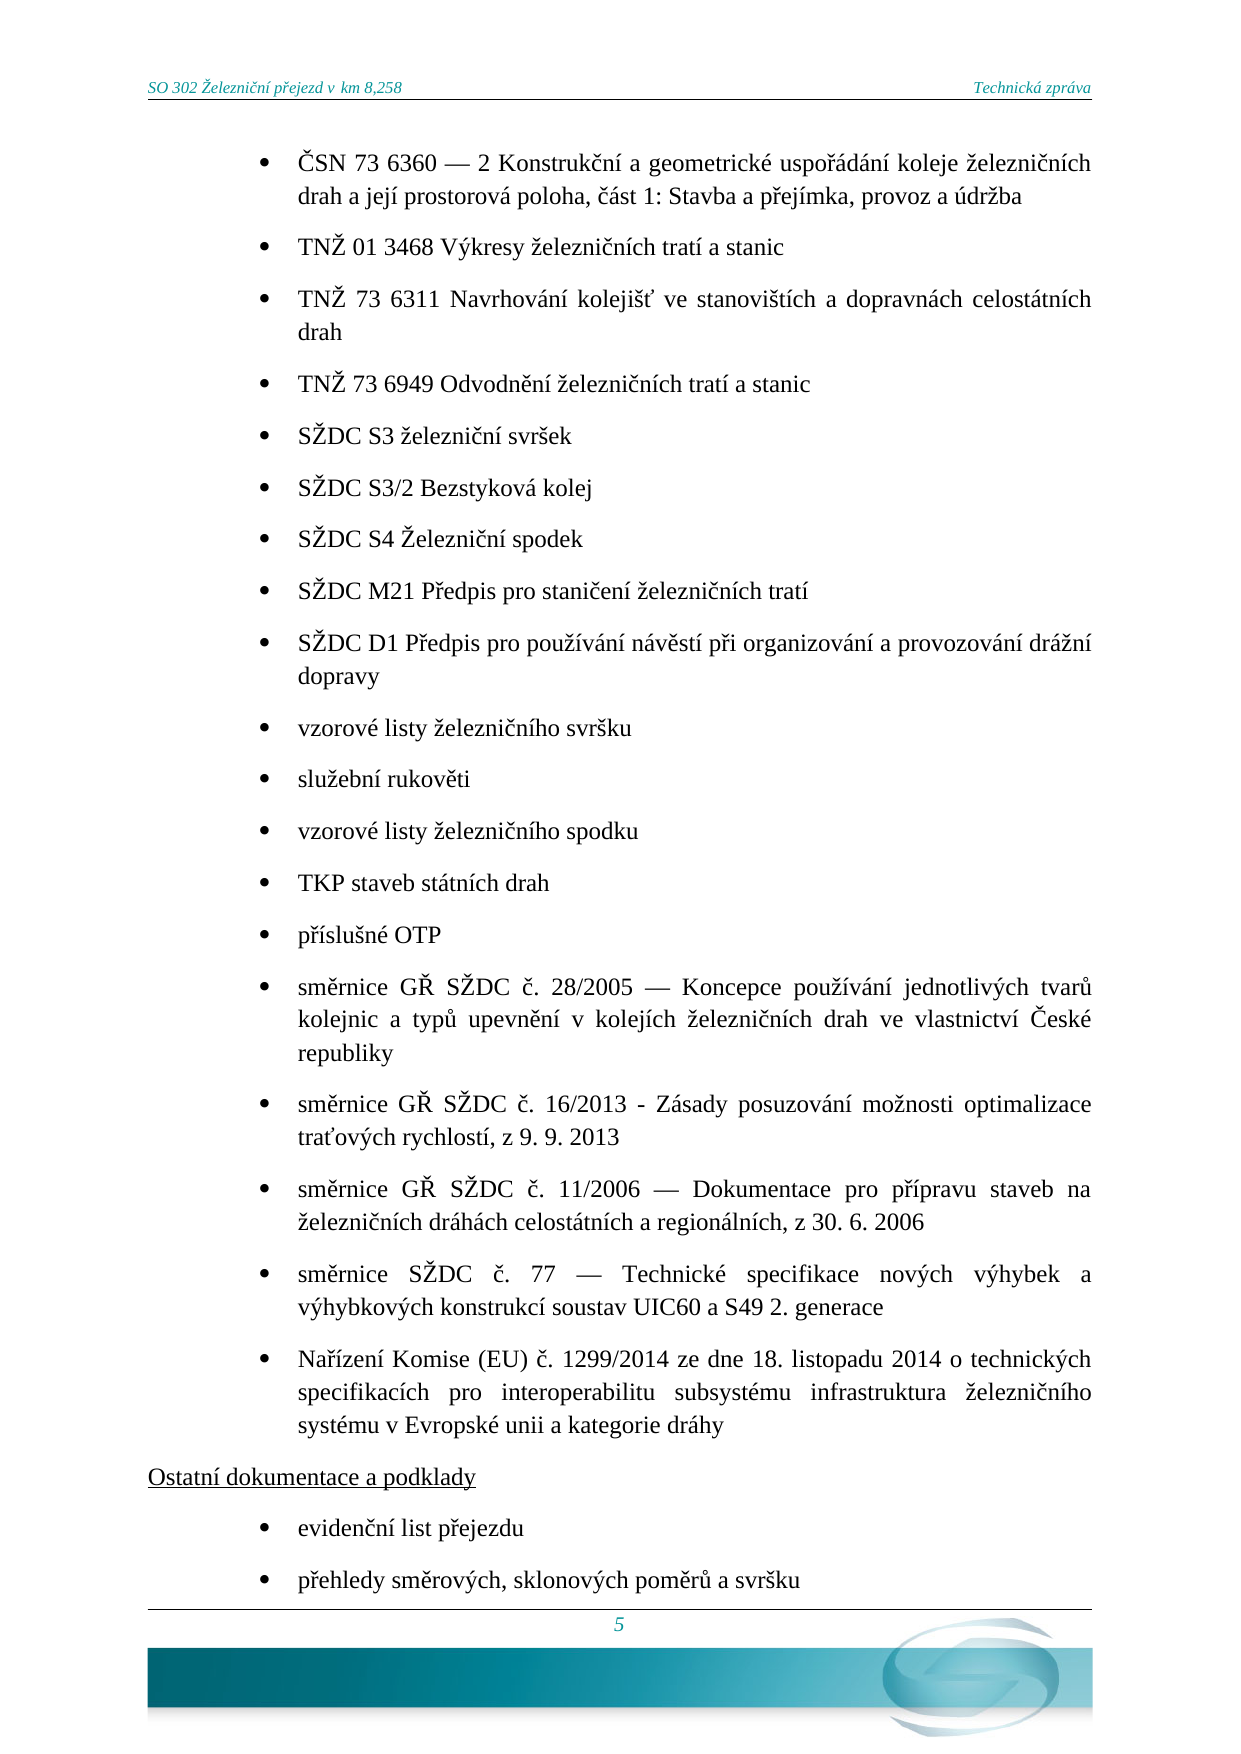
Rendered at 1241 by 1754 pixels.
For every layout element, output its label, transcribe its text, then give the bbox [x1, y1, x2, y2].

list směrnice GŘ SŽDC č. 28/2005 — Koncepce používání jednotlivých tvarů kolejnic a typů upevnění v kolejích železničních drah ve vlastnictví České republiky [260, 972, 1092, 1066]
list SŽDC S3/2 Bezstyková kolej [260, 473, 1092, 501]
list TNŽ 73 6949 Odvodnění železničních tratí a stanic [260, 369, 1092, 398]
list vzorové listy železničního spodku [260, 816, 1092, 845]
list směrnice GŘ SŽDC č. 11/2006 — Dokumentace pro přípravu staveb na železničních dráhách celostátních a regionálních, z 30. 6. 2006 [260, 1174, 1092, 1236]
list ČSN 73 6360 — 2 Konstrukční a geometrické uspořádání koleje železničních drah a její prostorová poloha, část 1: Stavba a přejímka, provoz a údržba [260, 148, 1092, 209]
list vzorové listy železničního svršku [260, 713, 1092, 741]
list směrnice GŘ SŽDC č. 16/2013 - Zásady posuzování možnosti optimalizace traťových rychlostí, z 9. 9. 2013 [260, 1089, 1092, 1151]
list TKP staveb státních drah [260, 868, 1092, 897]
list Nařízení Komise (EU) č. 1299/2014 ze dne 18. listopadu 2014 o technických specifikacích pro interoperabilitu subsystému infrastruktura železničního systému v Evropské unii a kategorie dráhy [260, 1344, 1092, 1438]
list TNŽ 73 6311 Navrhování kolejišť ve stanovištích a dopravnách celostátních drah [260, 284, 1092, 346]
list SŽDC M21 Předpis pro staničení železničních tratí [260, 576, 1092, 605]
list evidenční list přejezdu [260, 1513, 1092, 1542]
list příslušné OTP [260, 920, 1092, 948]
list SŽDC D1 Předpis pro používání návěstí při organizování a provozování drážní dopravy [260, 628, 1092, 690]
list služební rukověti [260, 764, 1092, 793]
list TNŽ 01 3468 Výkresy železničních tratí a stanic [260, 232, 1092, 261]
list SŽDC S3 železniční svršek [260, 421, 1092, 449]
list SŽDC S4 Železniční spodek [260, 524, 1092, 553]
list přehledy směrových, sklonových poměrů a svršku [260, 1565, 1092, 1594]
picture [147, 1608, 1093, 1748]
list směrnice SŽDC č. 77 — Technické specifikace nových výhybek a výhybkových konstrukcí soustav UIC60 a S49 2. generace [260, 1259, 1092, 1321]
text Ostatní dokumentace a podklady [148, 1462, 1092, 1490]
